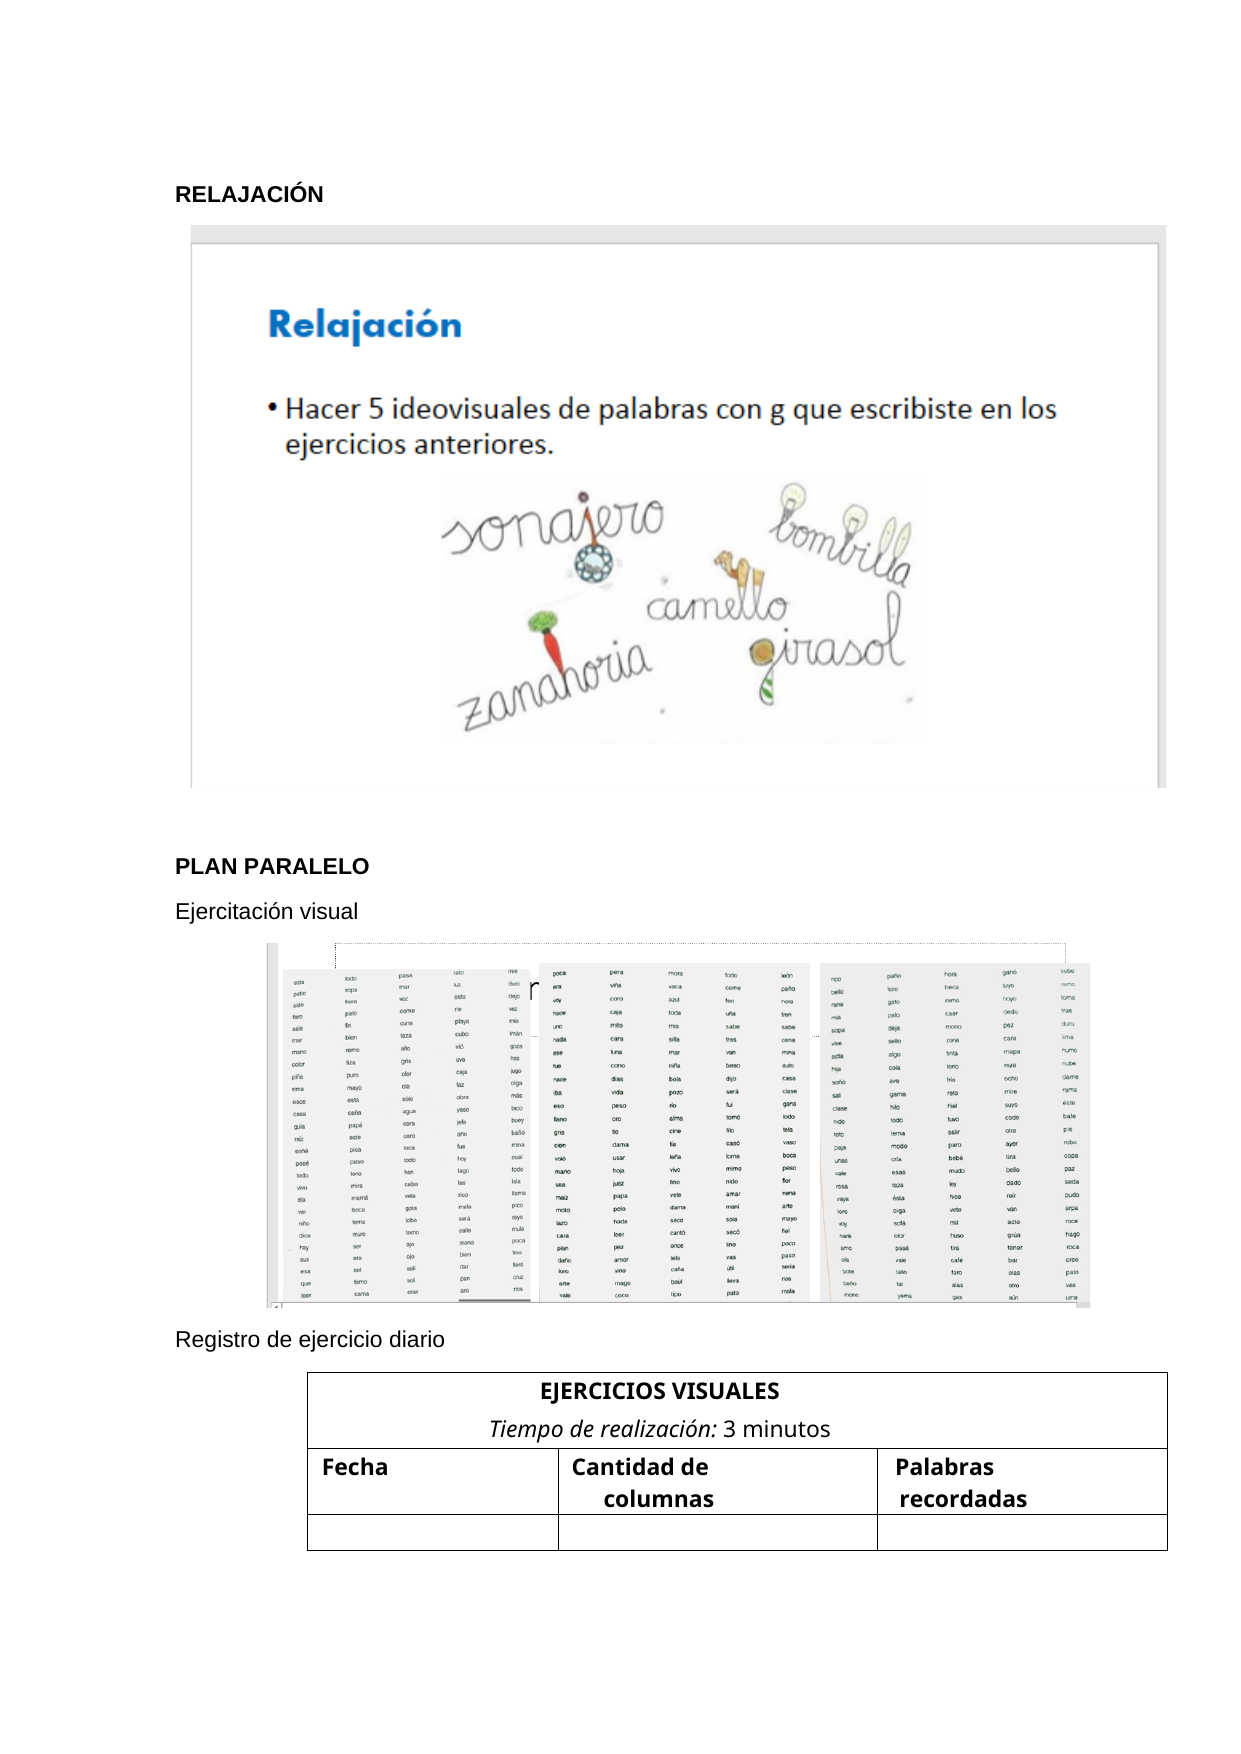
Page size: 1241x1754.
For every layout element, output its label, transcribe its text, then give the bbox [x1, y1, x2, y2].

text RELAJACIÓN [175, 181, 1182, 207]
table_cell Fecha [308, 1449, 558, 1514]
table_cell [559, 1515, 877, 1550]
text PLAN PARALELO [175, 853, 1182, 879]
text Registro de ejercicio diario [175, 1326, 1182, 1353]
table_header EJERCICIOS VISUALES Tiempo de realización: 3 minutos [308, 1373, 1167, 1448]
table_cell Cantidad de columnas [559, 1449, 877, 1514]
picture [266, 943, 1091, 1308]
table_cell [878, 1515, 1167, 1550]
table_cell Palabras recordadas [878, 1449, 1167, 1514]
picture [190, 225, 1167, 788]
table_cell [308, 1515, 558, 1550]
text Ejercitación visual [175, 898, 1182, 924]
